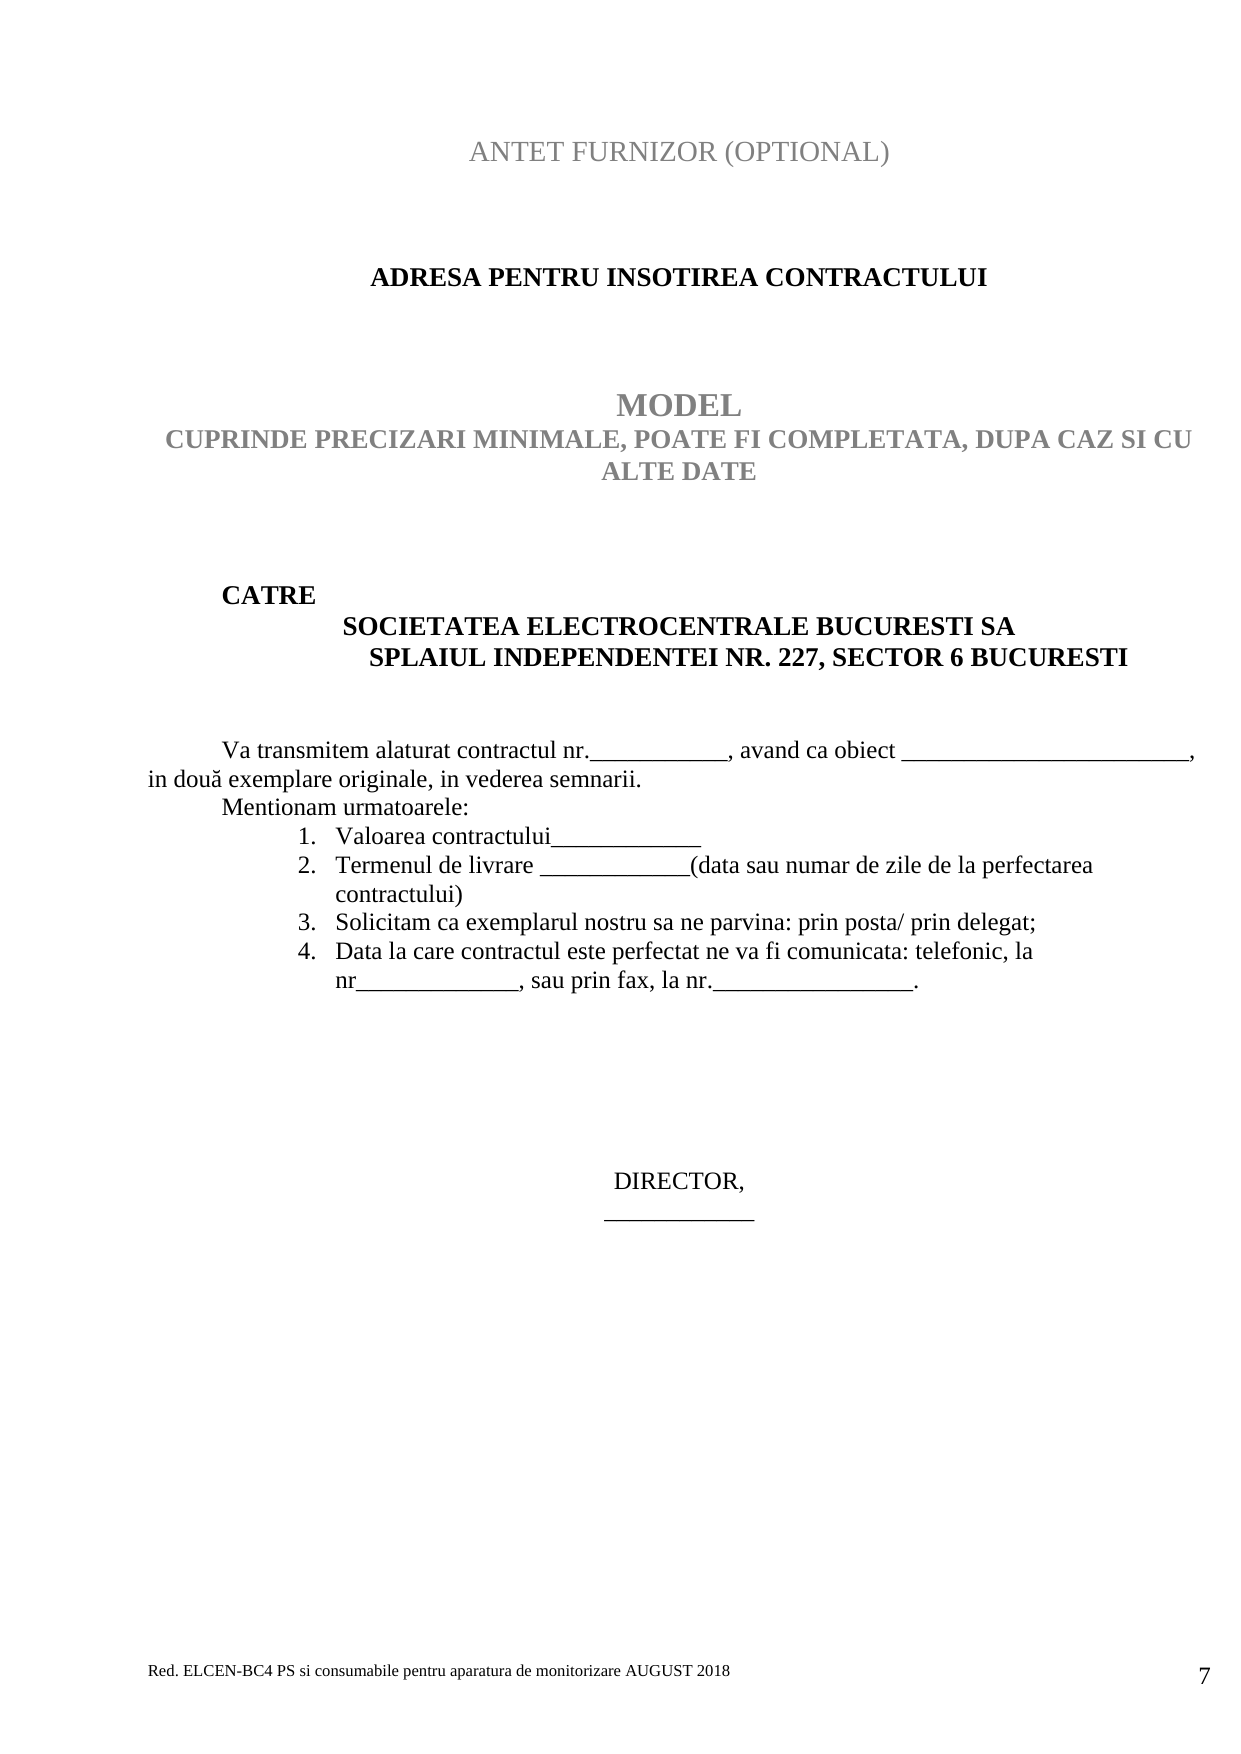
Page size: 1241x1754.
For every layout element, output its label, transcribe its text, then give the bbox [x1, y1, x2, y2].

text MODEL [148, 385, 1211, 423]
list Termenul de livrare ____________(data sau numar de zile de la perfectarea contractului) [298, 850, 1211, 907]
text Adresa pentru insotirea contractului [148, 261, 1211, 292]
text ANTET FURNIZOR (OPTIONAL) [148, 134, 1211, 167]
list Valoarea contractului____________ [298, 821, 1211, 850]
text SOCIETATEA ELECTROCENTRALE BUCURESTI SA [148, 610, 1211, 642]
text DIRECTOR, [148, 1166, 1211, 1195]
list Data la care contractul este perfectat ne va fi comunicata: telefonic, la nr_____________, sau prin fax, la nr.________________. [298, 936, 1211, 994]
text Catre [148, 579, 1211, 610]
text ____________ [148, 1195, 1211, 1224]
text Mentionam urmatoarele: [148, 792, 1211, 821]
text cuprinde precizari minimale, poate fi completata, dupa caz si cu alte date [148, 423, 1211, 486]
text Splaiul Independentei nr. 227, Sector 6 Bucuresti [148, 642, 1211, 673]
list Solicitam ca exemplarul nostru sa ne parvina: prin posta/ prin delegat; [298, 907, 1211, 936]
text Va transmitem alaturat contractul nr.___________, avand ca obiect _______________________, in două exemplare originale, in vederea semnarii. [148, 735, 1211, 792]
